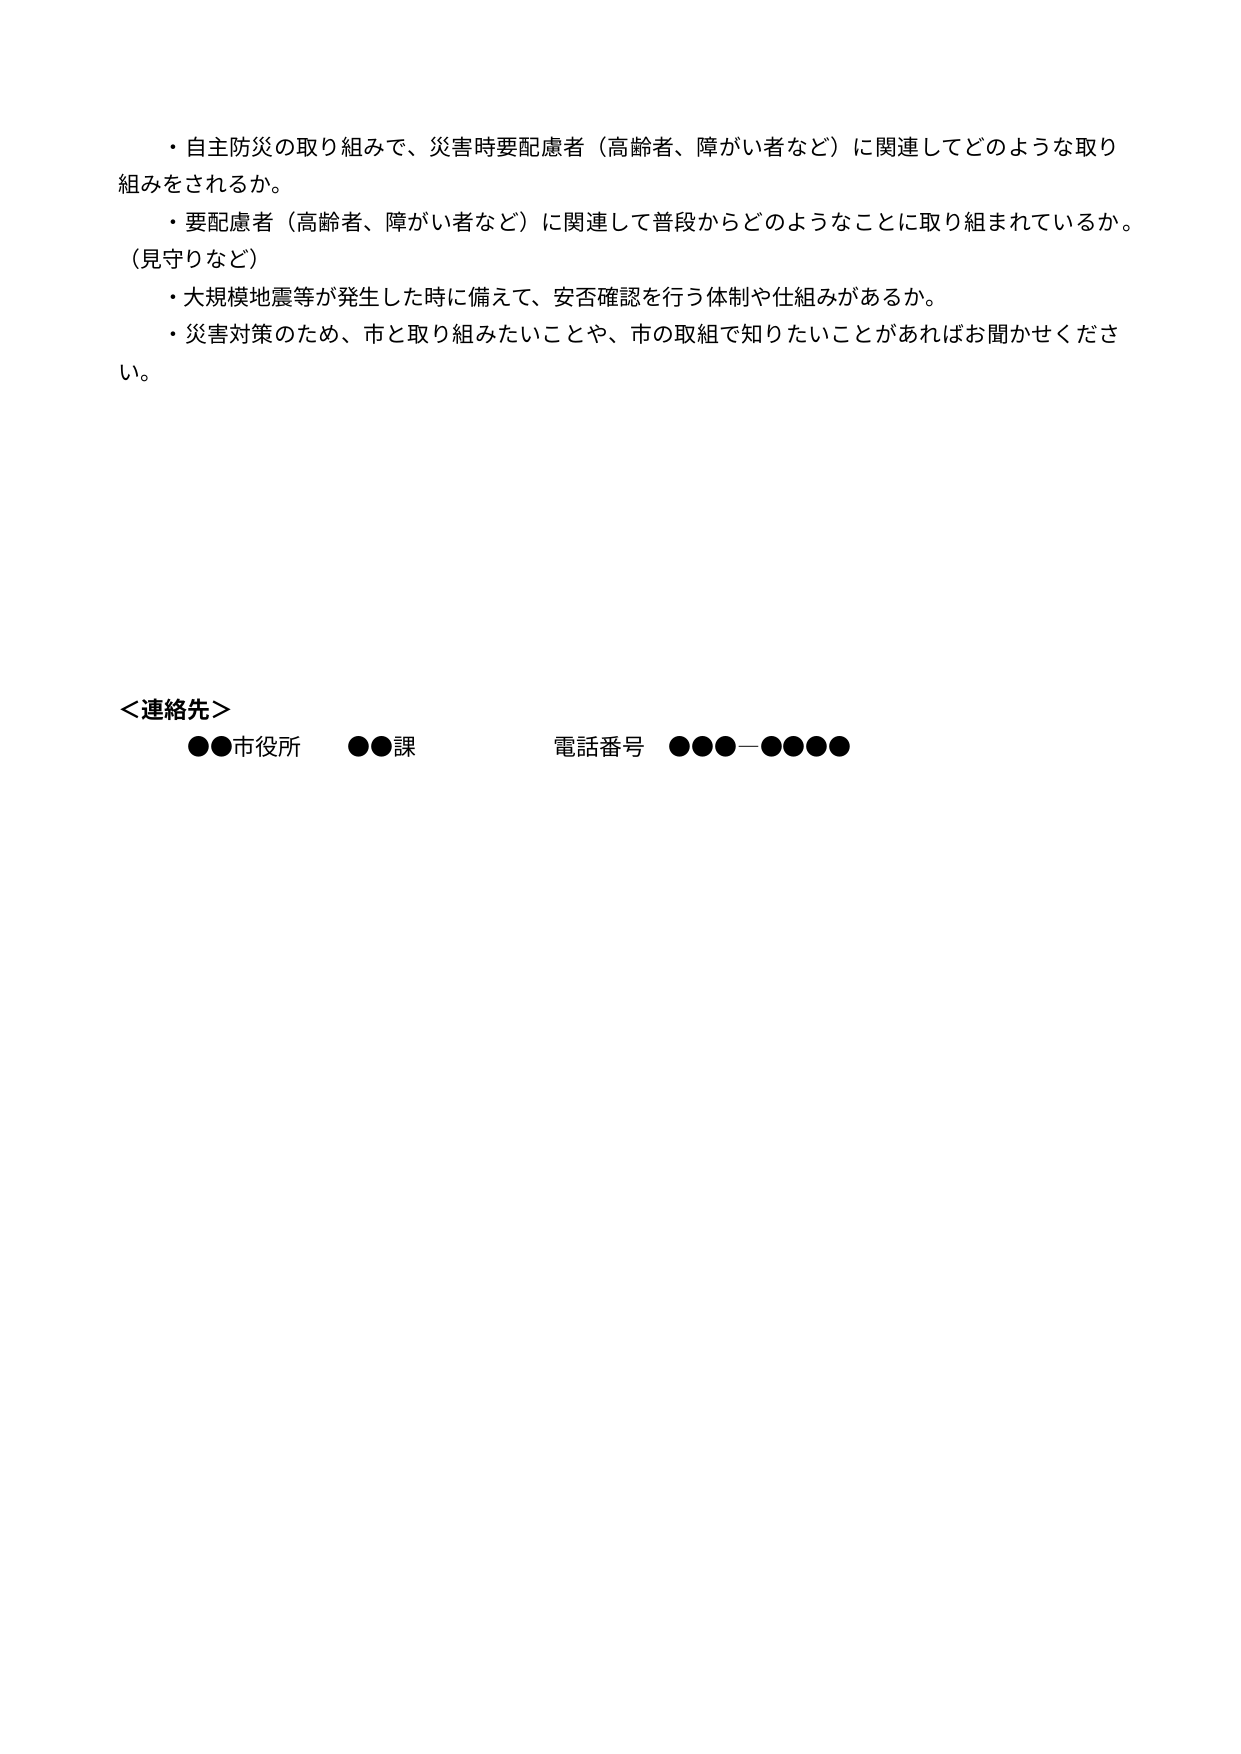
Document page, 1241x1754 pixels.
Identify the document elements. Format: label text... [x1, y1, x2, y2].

text ●●市役所 ●●課 電話番号 ●●●―●●●● [118, 727, 1122, 764]
text ・大規模地震等が発生した時に備えて、安否確認を行う体制や仕組みがあるか。 [118, 277, 1122, 314]
text ・自主防災の取り組みで、災害時要配慮者（高齢者、障がい者など）に関連してどのような取り組みをされるか。 [118, 127, 1122, 202]
text ・災害対策のため、市と取り組みたいことや、市の取組で知りたいことがあればお聞かせください。 [118, 314, 1122, 389]
text ・要配慮者（高齢者、障がい者など）に関連して普段からどのようなことに取り組まれているか。（見守りなど） [118, 202, 1122, 277]
text ＜連絡先＞ [118, 689, 1122, 727]
